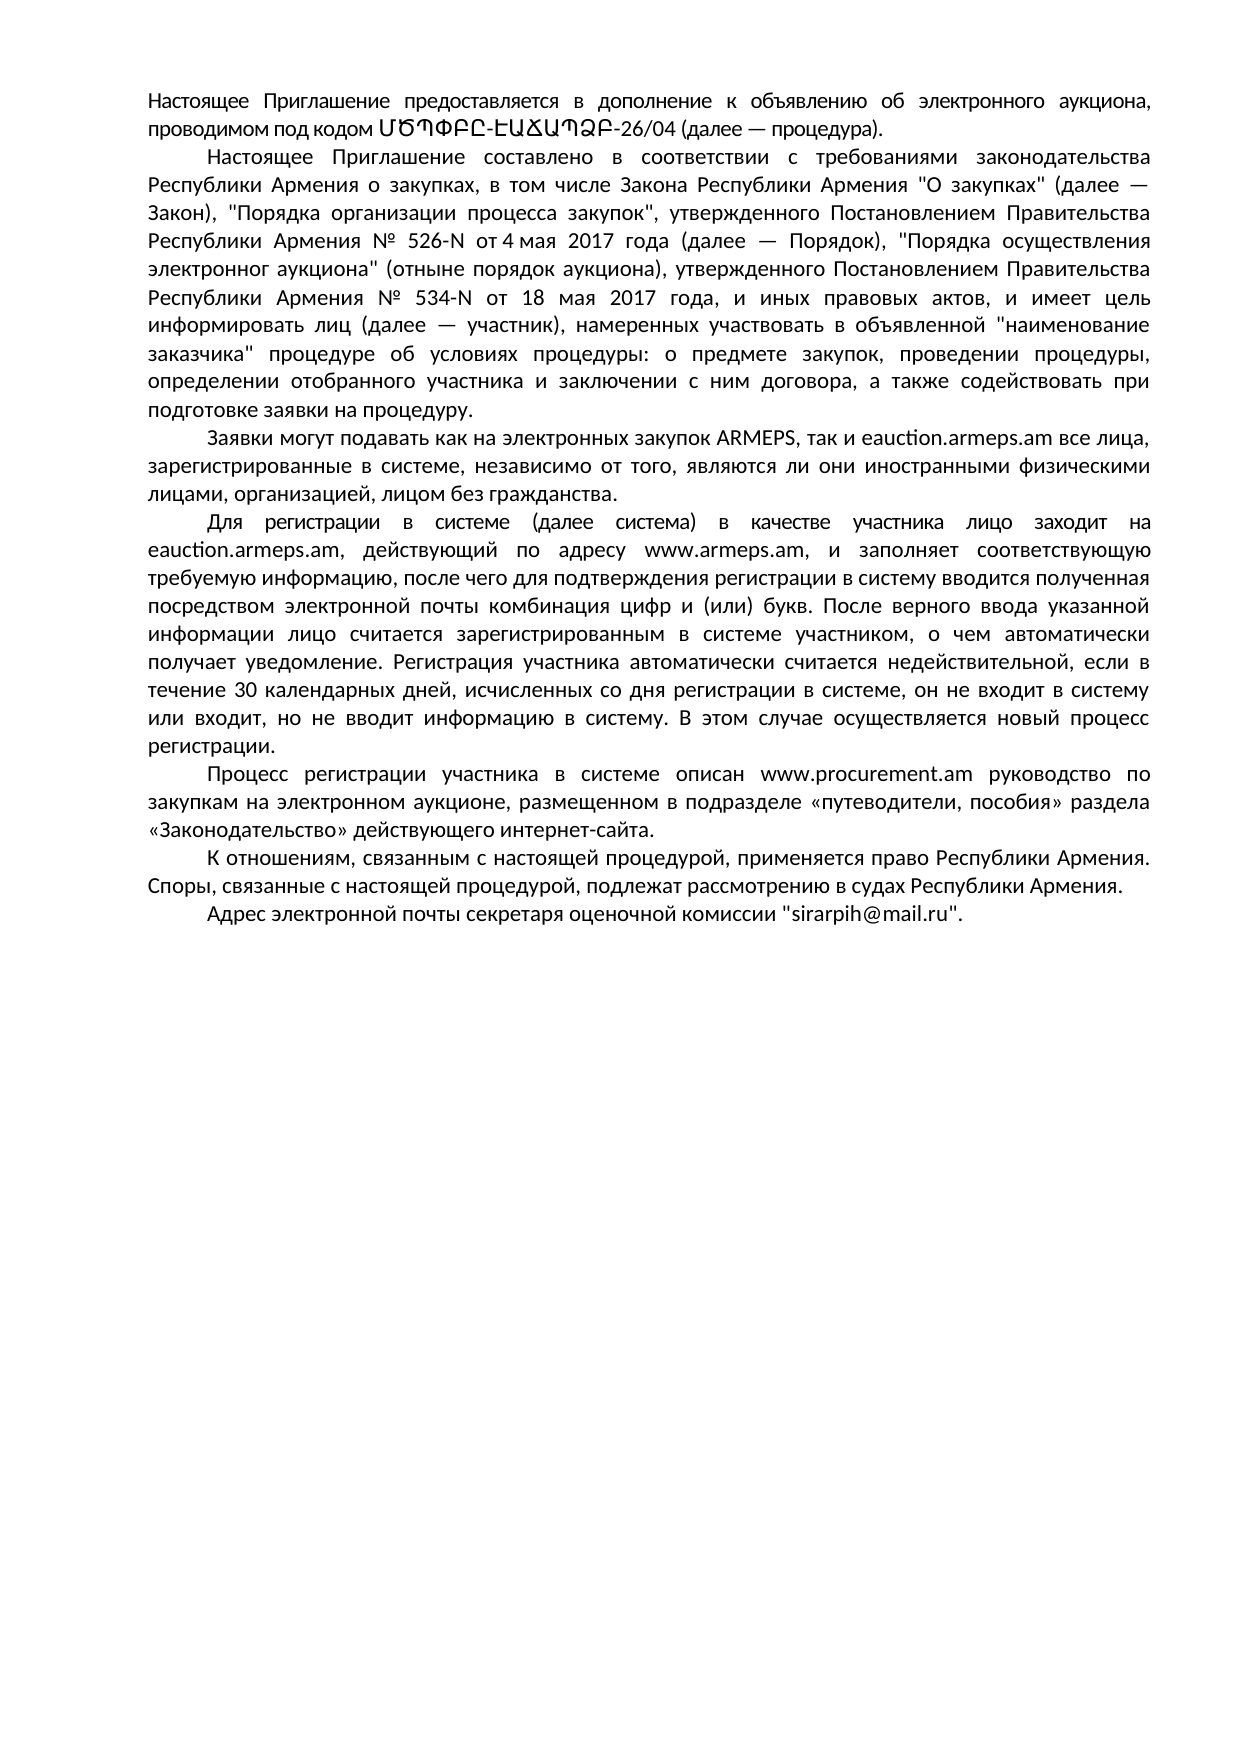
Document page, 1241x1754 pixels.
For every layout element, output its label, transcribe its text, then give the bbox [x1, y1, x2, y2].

text Заявки могут подавать как на электронных закупок ARMEPS, так и eauction.armeps.am все лица, зарегистрированные в системе, независимо от того, являются ли они иностранными физическими лицами, организацией, лицом без гражданства. [148, 423, 1152, 507]
text К отношениям, связанным с настоящей процедурой, применяется право Республики Армения. Споры, связанные с настоящей процедурой, подлежат рассмотрению в судах Республики Армения. [148, 843, 1152, 899]
text Процесс регистрации участника в системе описан www.procurement.am руководство по закупкам на электронном аукционе, размещенном в подразделе «путеводители, пособия» раздела «Законодательство» действующего интернет-сайта. [148, 759, 1152, 843]
text Настоящее Приглашение предоставляется в дополнение к объявлению об электронного аукциона, проводимом под кодом ՄԾՊՓԲԸ-ԷԱՃԱՊՁԲ-26/04 (далее — процедура). [148, 86, 1152, 142]
text Для регистрации в системе (далее система) в качестве участника лицо заходит на eauction.armeps.am, действующий по адресу www.armeps.am, и заполняет соответствующую требуемую информацию, после чего для подтверждения регистрации в систему вводится полученная посредством электронной почты комбинация цифр и (или) букв. После верного ввода указанной информации лицо считается зарегистрированным в системе участником, о чем автоматически получает уведомление. Регистрация участника автоматически считается недействительной, если в течение 30 календарных дней, исчисленных со дня регистрации в системе, он не входит в систему или входит, но не вводит информацию в систему. В этом случае осуществляется новый процесс регистрации. [148, 507, 1152, 759]
text Настоящее Приглашение составлено в соответствии с требованиями законодательства Республики Армения о закупках, в том числе Закона Республики Армения "О закупках" (далее — Закон), "Порядка организации процесса закупок", утвержденного Постановлением Правительства Республики Армения № 526-N от 4 мая 2017 года (далее — Порядок), "Порядка осуществления электронног аукциона" (отныне порядок аукциона), утвержденного Постановлением Правительства Республики Армения № 534-N от 18 мая 2017 года, и иных правовых актов, и имеет цель информировать лиц (далее — участник), намеренных участвовать в объявленной "наименование заказчика" процедуре об условиях процедуры: о предмете закупок, проведении процедуры, определении отобранного участника и заключении с ним договора, а также содействовать при подготовке заявки на процедуру. [148, 142, 1152, 423]
text Адрес электронной почты секретаря оценочной комиссии "sirarpih@mail.ru". [148, 899, 1152, 927]
